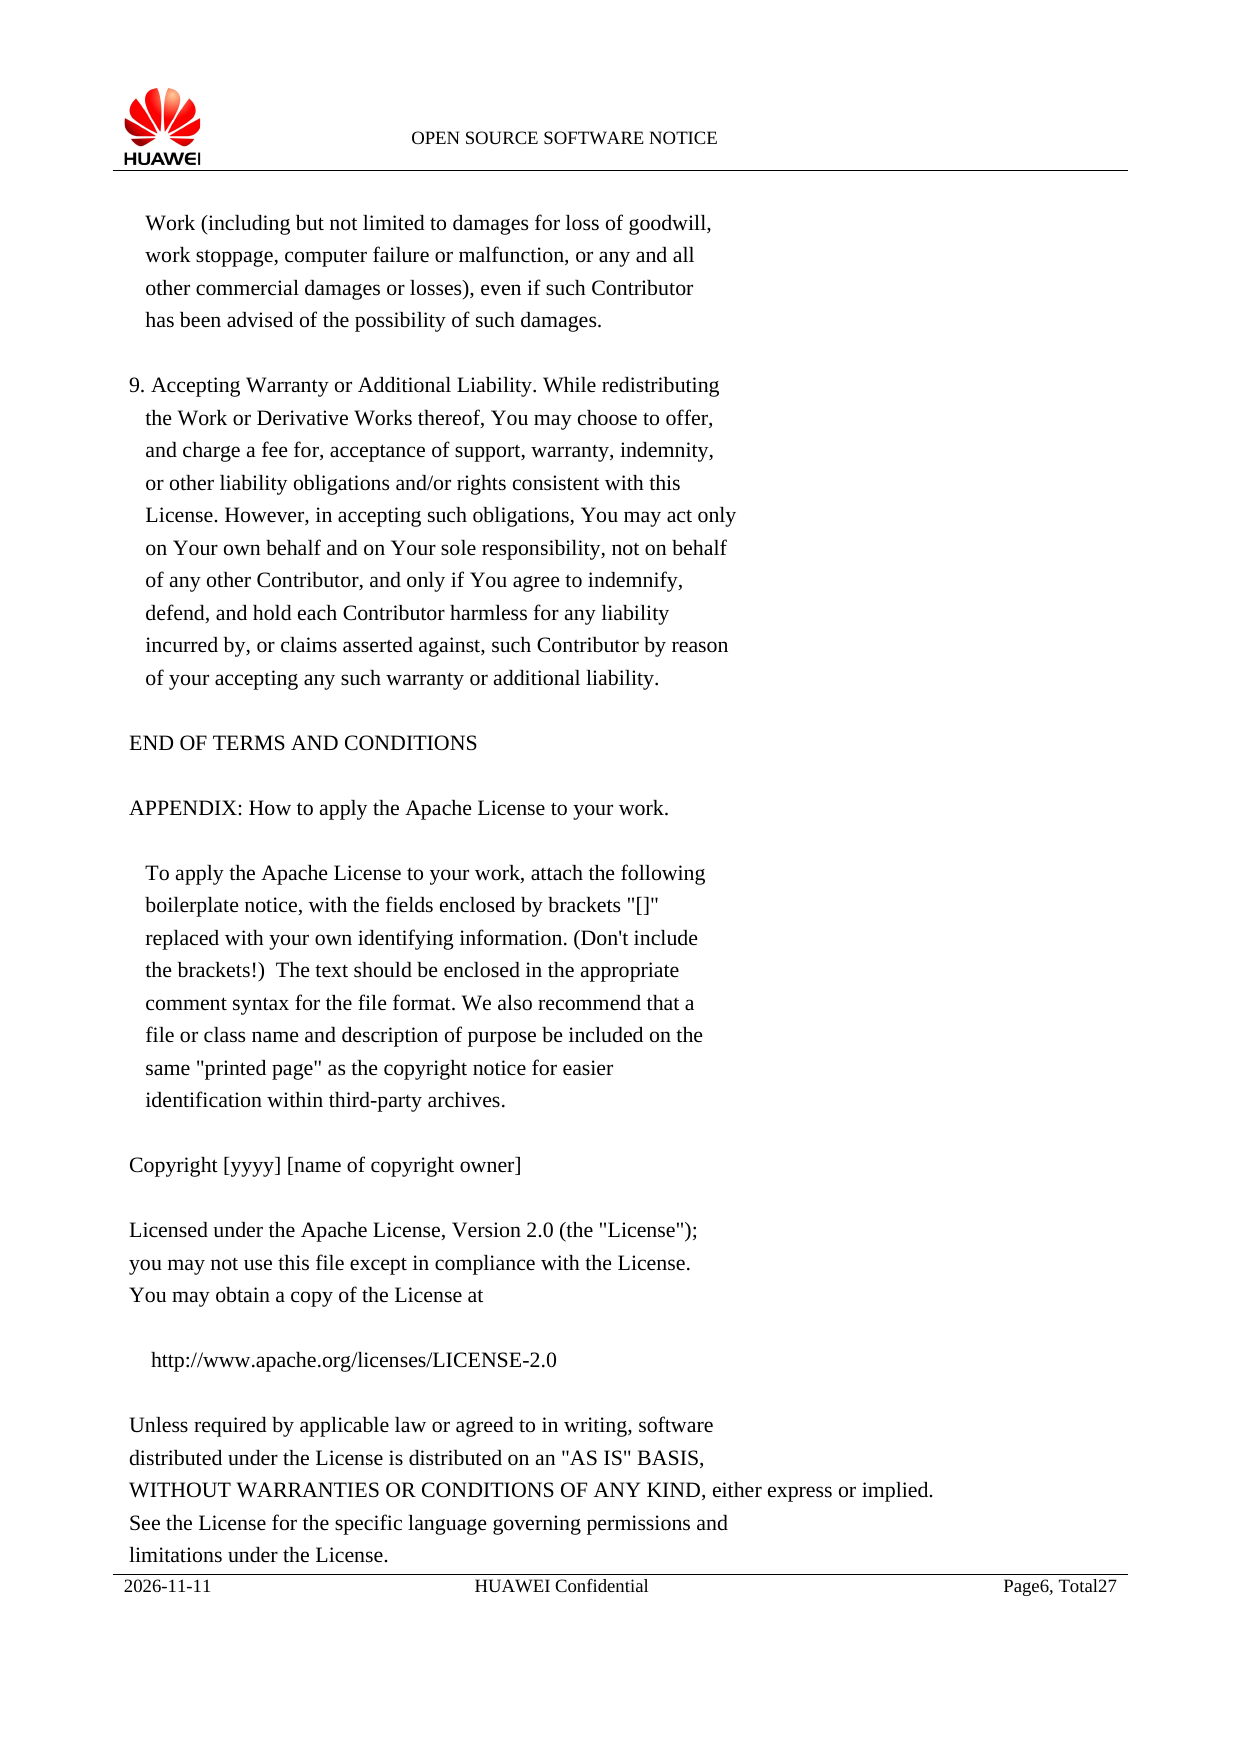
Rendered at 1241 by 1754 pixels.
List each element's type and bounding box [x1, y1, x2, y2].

picture [124, 88, 201, 165]
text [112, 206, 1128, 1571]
